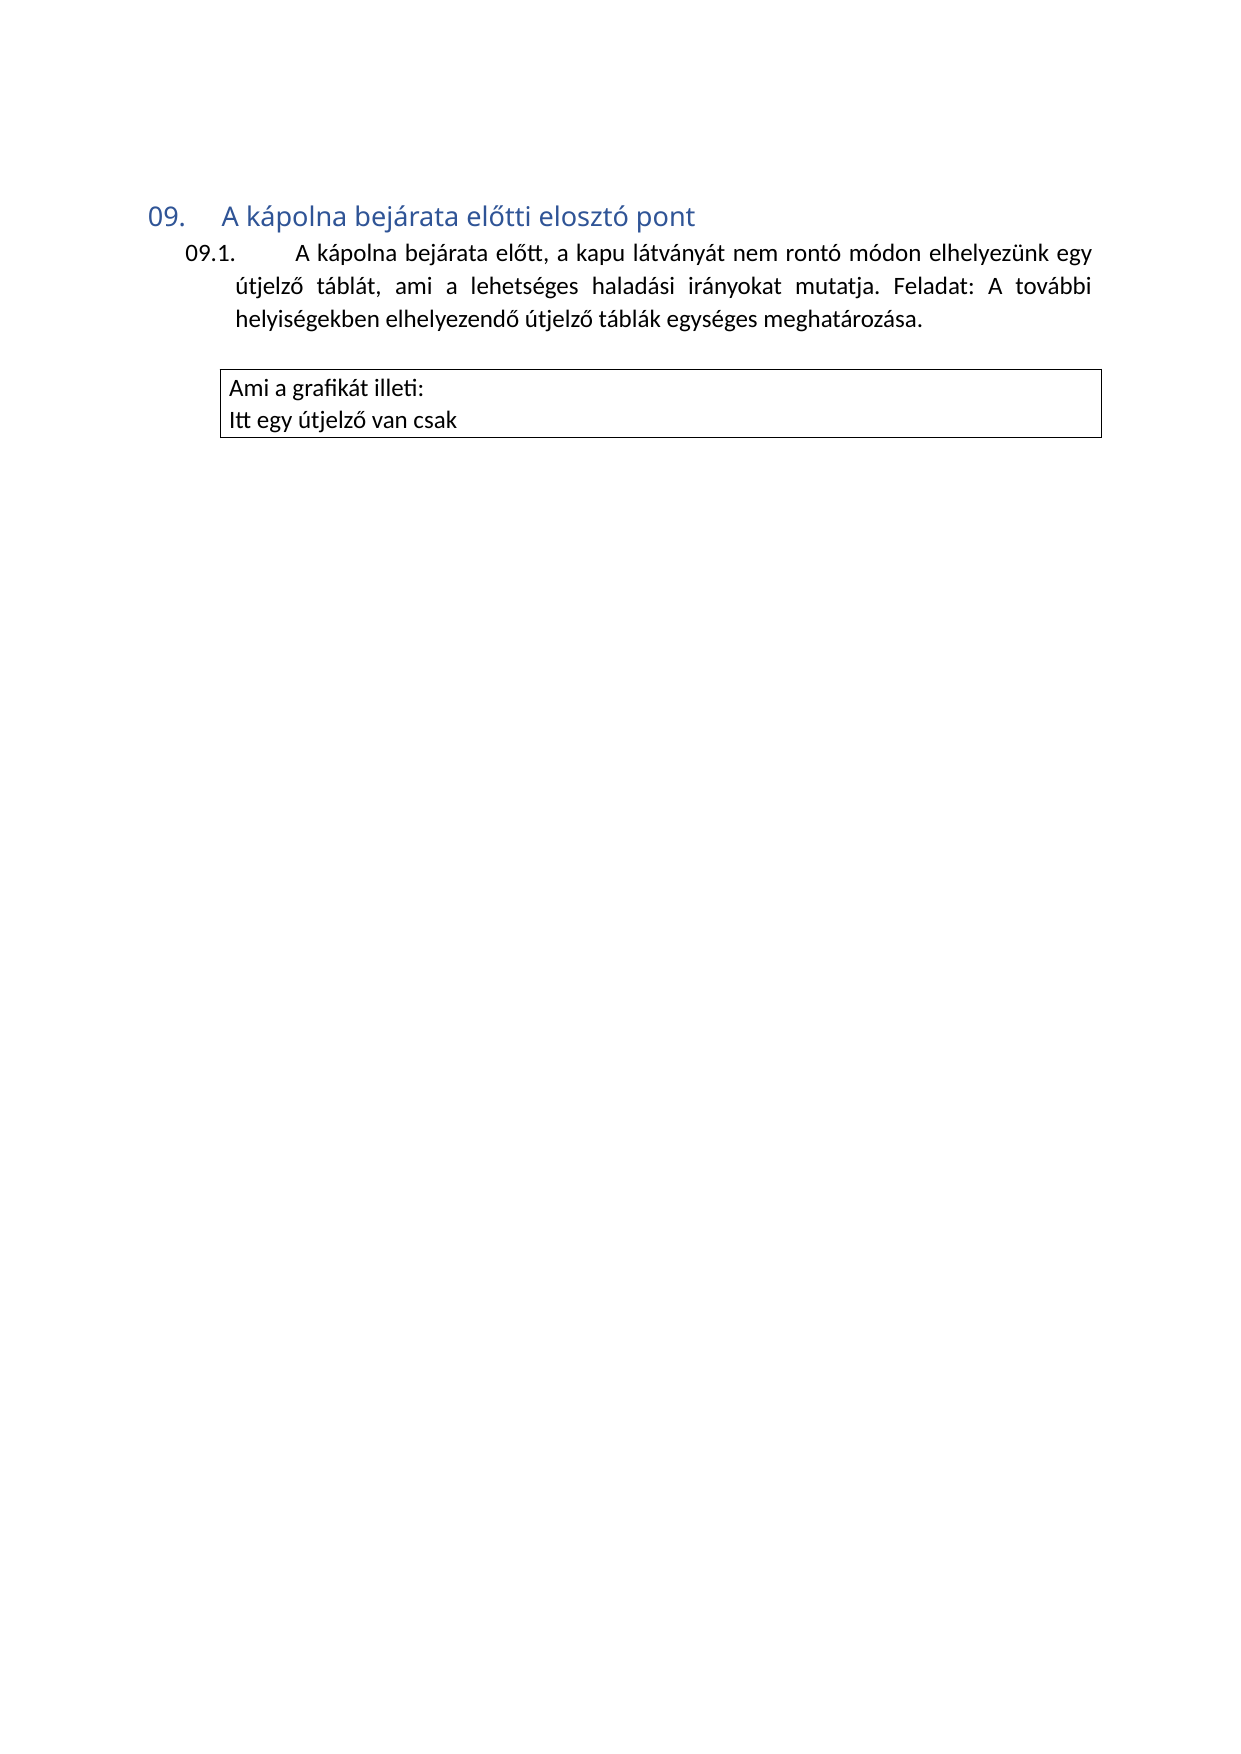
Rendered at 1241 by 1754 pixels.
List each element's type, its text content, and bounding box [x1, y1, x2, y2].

list Itt egy útjelző van csak [221, 402, 1101, 437]
list A kápolna bejárata előtt, a kapu látványát nem rontó módon elhelyezünk egy útjelző táblát, ami a lehetséges haladási irányokat mutatja. Feladat: A további helyiségekben elhelyezendő útjelző táblák egységes meghatározása. [185, 237, 1093, 333]
subtitle A kápolna bejárata előtti elosztó pont [148, 197, 1093, 234]
list Ami a grafikát illeti: [221, 370, 1101, 402]
